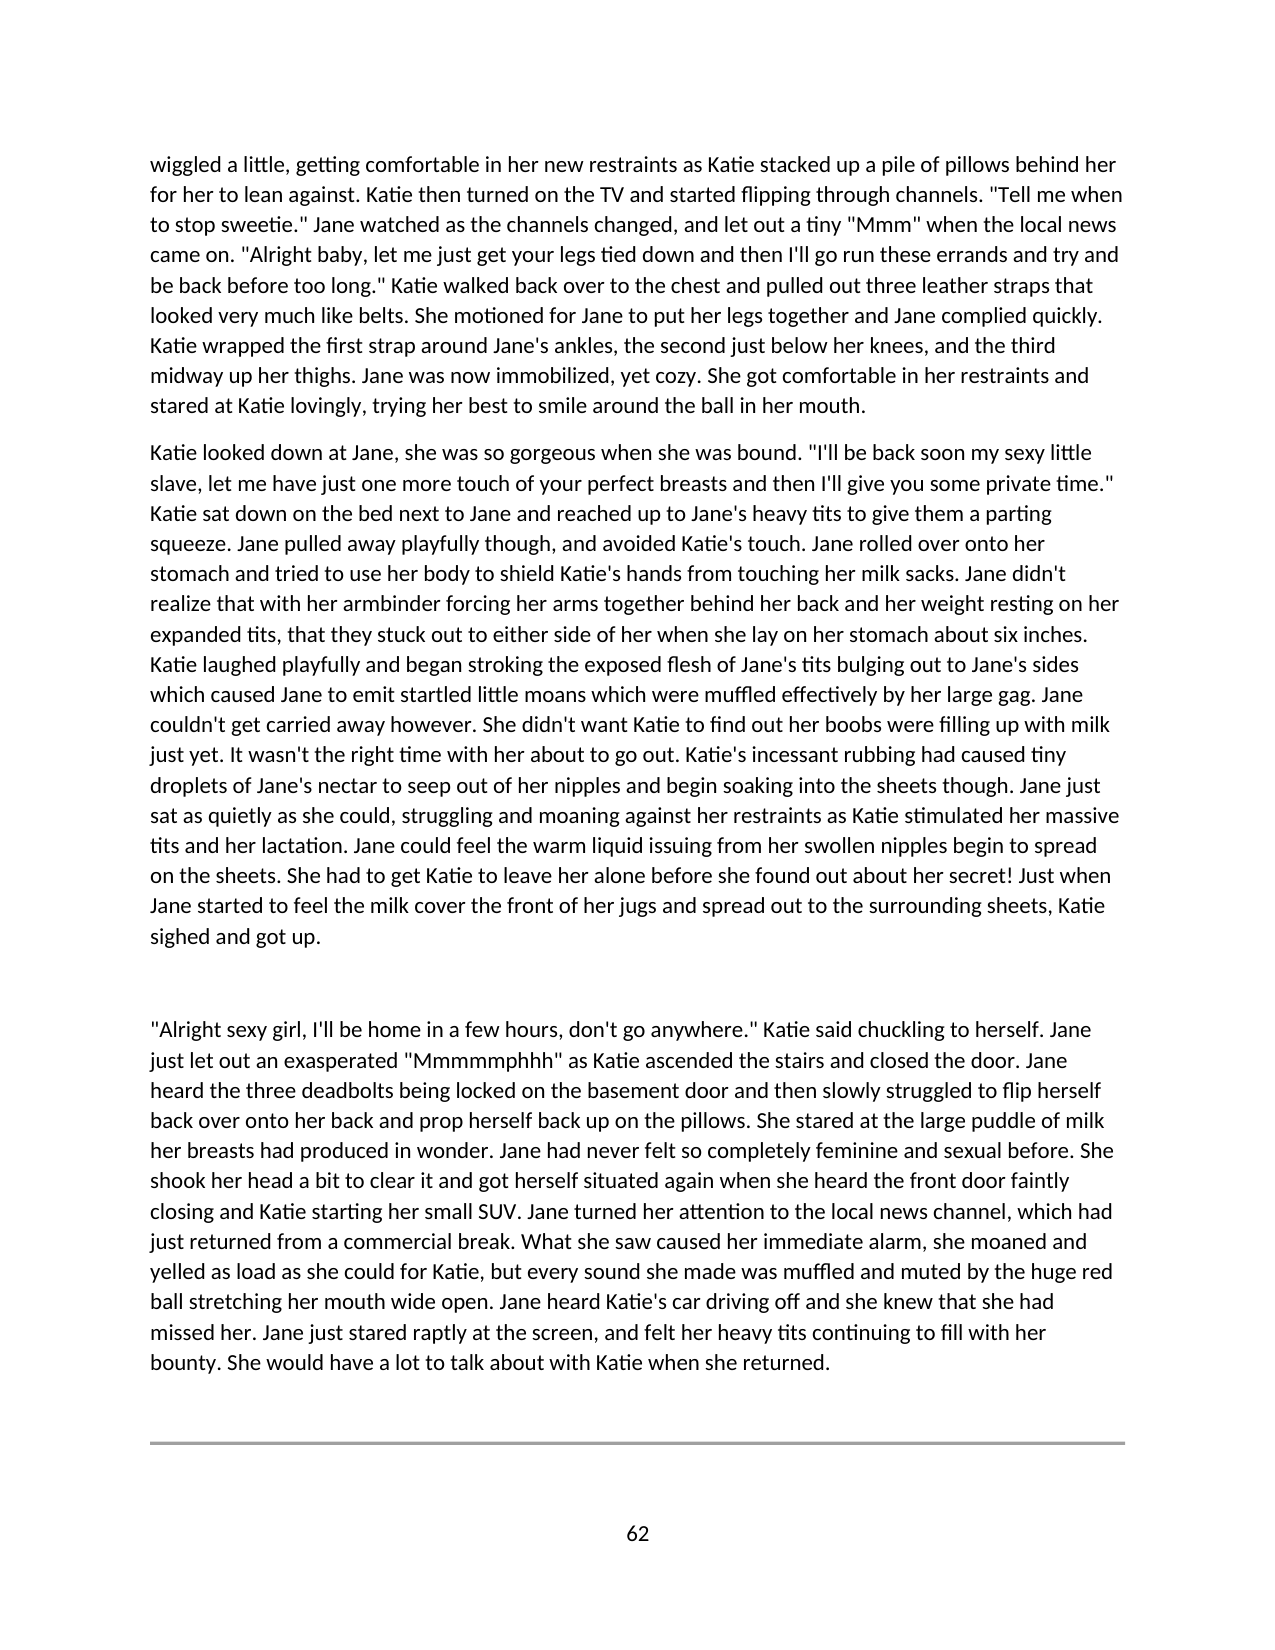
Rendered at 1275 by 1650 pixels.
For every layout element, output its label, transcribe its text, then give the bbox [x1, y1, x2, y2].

text Katie looked down at Jane, she was so gorgeous when she was bound. "I'll be back soon my sexy little slave, let me have just one more touch of your perfect breasts and then I'll give you some private time." Katie sat down on the bed next to Jane and reached up to Jane's heavy tits to give them a parting squeeze. Jane pulled away playfully though, and avoided Katie's touch. Jane rolled over onto her stomach and tried to use her body to shield Katie's hands from touching her milk sacks. Jane didn't realize that with her armbinder forcing her arms together behind her back and her weight resting on her expanded tits, that they stuck out to either side of her when she lay on her stomach about six inches. Katie laughed playfully and began stroking the exposed flesh of Jane's tits bulging out to Jane's sides which caused Jane to emit startled little moans which were muffled effectively by her large gag. Jane couldn't get carried away however. She didn't want Katie to find out her boobs were filling up with milk just yet. It wasn't the right time with her about to go out. Katie's incessant rubbing had caused tiny droplets of Jane's nectar to seep out of her nipples and begin soaking into the sheets though. Jane just sat as quietly as she could, struggling and moaning against her restraints as Katie stimulated her massive tits and her lactation. Jane could feel the warm liquid issuing from her swollen nipples begin to spread on the sheets. She had to get Katie to leave her alone before she found out about her secret! Just when Jane started to feel the milk cover the front of her jugs and spread out to the surrounding sheets, Katie sighed and got up. [150, 438, 1125, 950]
text "Alright sexy girl, I'll be home in a few hours, don't go anywhere." Katie said chuckling to herself. Jane just let out an exasperated "Mmmmmphhh" as Katie ascended the stairs and closed the door. Jane heard the three deadbolts being locked on the basement door and then slowly struggled to flip herself back over onto her back and prop herself back up on the pillows. She stared at the large puddle of milk her breasts had produced in wonder. Jane had never felt so completely feminine and sexual before. She shook her head a bit to clear it and got herself situated again when she heard the front door faintly closing and Katie starting her small SUV. Jane turned her attention to the local news channel, which had just returned from a commercial break. What she saw caused her immediate alarm, she moaned and yelled as load as she could for Katie, but every sound she made was muffled and muted by the huge red ball stretching her mouth wide open. Jane heard Katie's car driving off and she knew that she had missed her. Jane just stared raptly at the screen, and felt her heavy tits continuing to fill with her bounty. She would have a lot to talk about with Katie when she returned. [150, 1016, 1125, 1376]
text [150, 150, 1125, 420]
